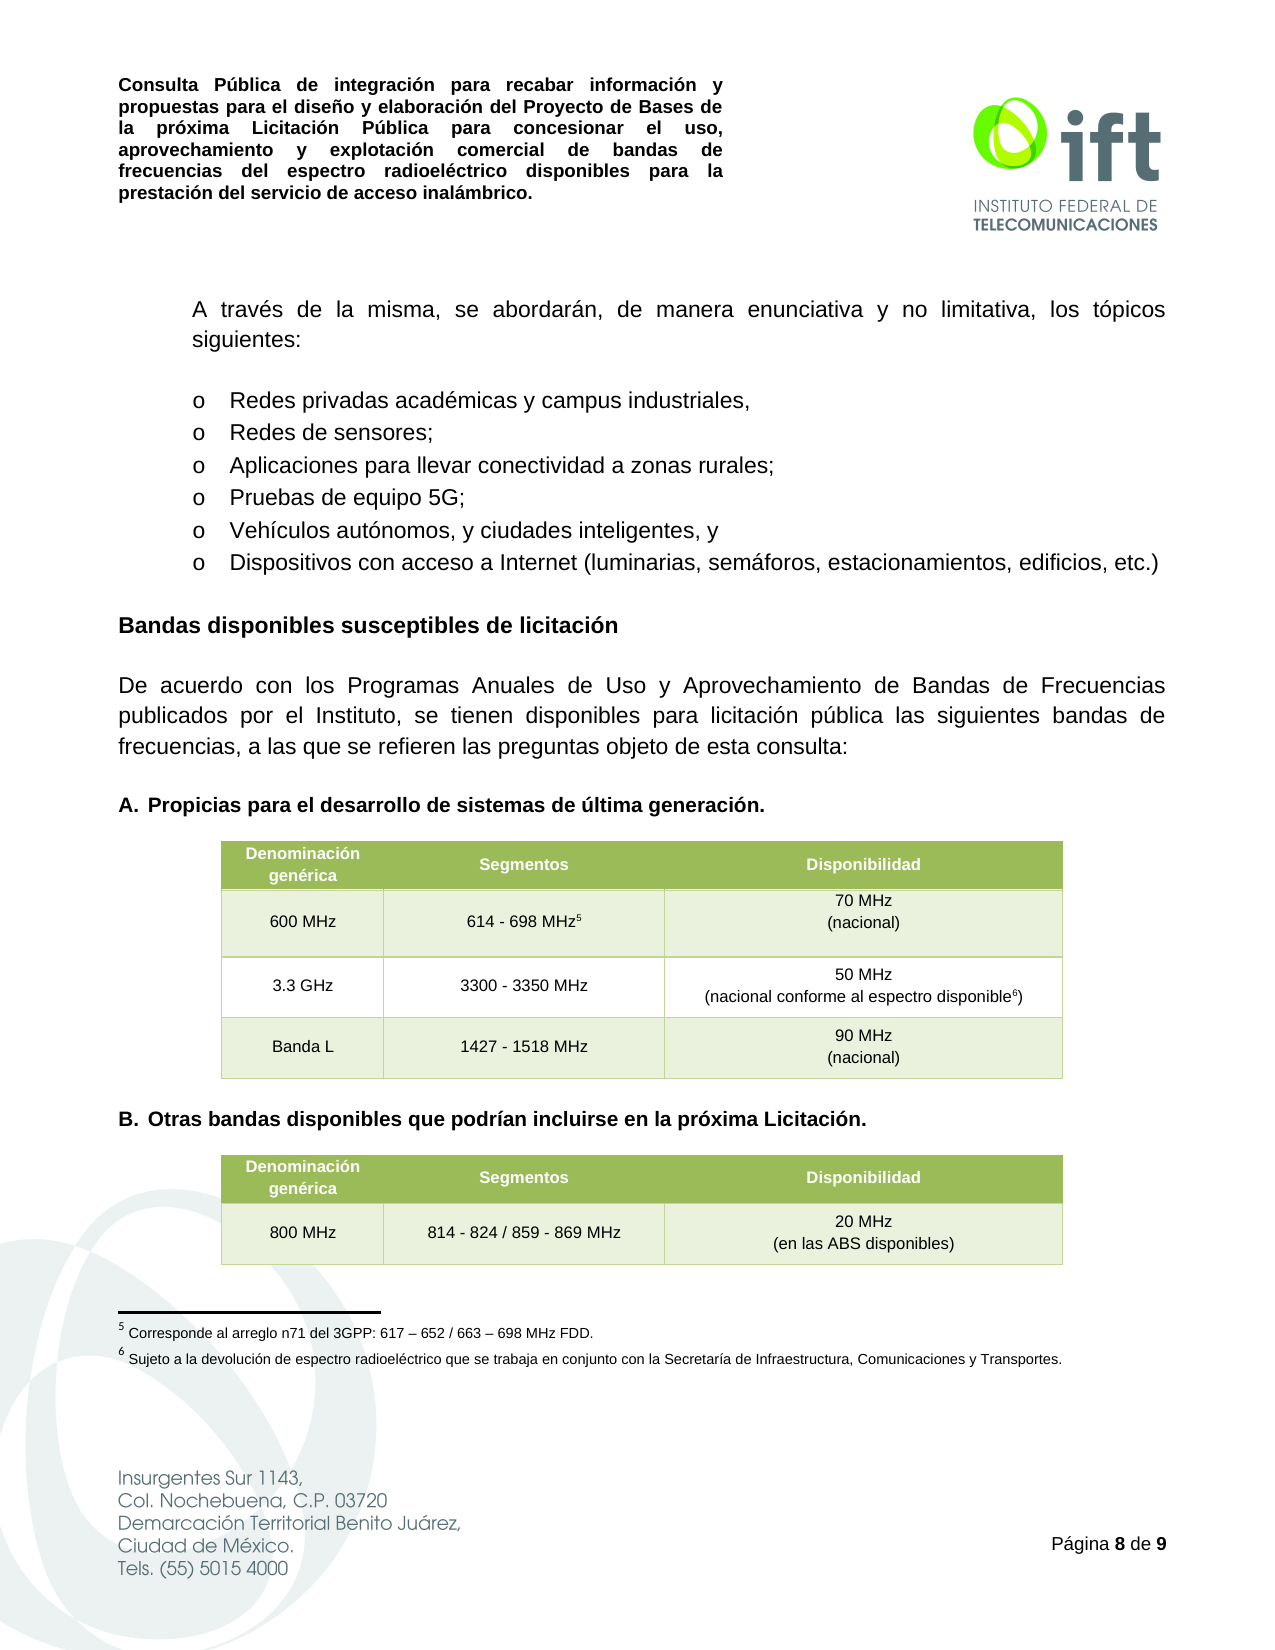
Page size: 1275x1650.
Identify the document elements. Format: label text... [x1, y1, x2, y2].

table_cell 3.3 GHz [222, 958, 383, 1017]
list Otras bandas disponibles que podrían incluirse en la próxima Licitación. [118, 1107, 1167, 1131]
text De acuerdo con los Programas Anuales de Uso y Aprovechamiento de Bandas de Frecuencias publicados por el Instituto, se tienen disponibles para licitación pública las siguientes bandas de frecuencias, a las que se refieren las preguntas objeto de esta consulta: [118, 672, 1167, 759]
table_cell 600 MHz [222, 891, 383, 956]
text A través de la misma, se abordarán, de manera enunciativa y no limitativa, los tópicos siguientes: [192, 296, 1167, 353]
table_cell 800 MHz [222, 1204, 383, 1264]
list Vehículos autónomos, y ciudades inteligentes, y [192, 517, 1167, 545]
table_header Segmentos [384, 843, 664, 889]
table_header Denominación genérica [222, 1156, 383, 1203]
list Redes de sensores; [192, 419, 1167, 447]
table_cell 614 - 698 MHz [384, 891, 664, 956]
text Bandas disponibles susceptibles de licitación [118, 612, 1167, 638]
table_cell Banda L [222, 1018, 383, 1078]
table_header Disponibilidad [665, 1156, 1062, 1203]
table_cell 70 MHz (nacional) [665, 891, 1062, 956]
list Dispositivos con acceso a Internet (luminarias, semáforos, estacionamientos, edificios, etc.) [192, 549, 1167, 577]
table_header Segmentos [384, 1156, 664, 1203]
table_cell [665, 1204, 1062, 1264]
list Redes privadas académicas y campus industriales, [192, 387, 1167, 415]
list Pruebas de equipo 5G; [192, 484, 1167, 512]
list Aplicaciones para llevar conectividad a zonas rurales; [192, 452, 1167, 480]
table_cell 50 MHz (nacional conforme al espectro disponible) [665, 958, 1062, 1017]
table_header Disponibilidad [665, 843, 1062, 889]
table_header Denominación genérica [222, 843, 383, 889]
table_cell 90 MHz (nacional) [665, 1018, 1062, 1078]
table_cell 3300 - 3350 MHz [384, 958, 664, 1017]
picture [0, 0, 1275, 1650]
table_cell 814 - 824 / 859 - 869 MHz [384, 1204, 664, 1264]
list Propicias para el desarrollo de sistemas de última generación. [118, 793, 1167, 817]
table_cell 1427 - 1518 MHz [384, 1018, 664, 1078]
